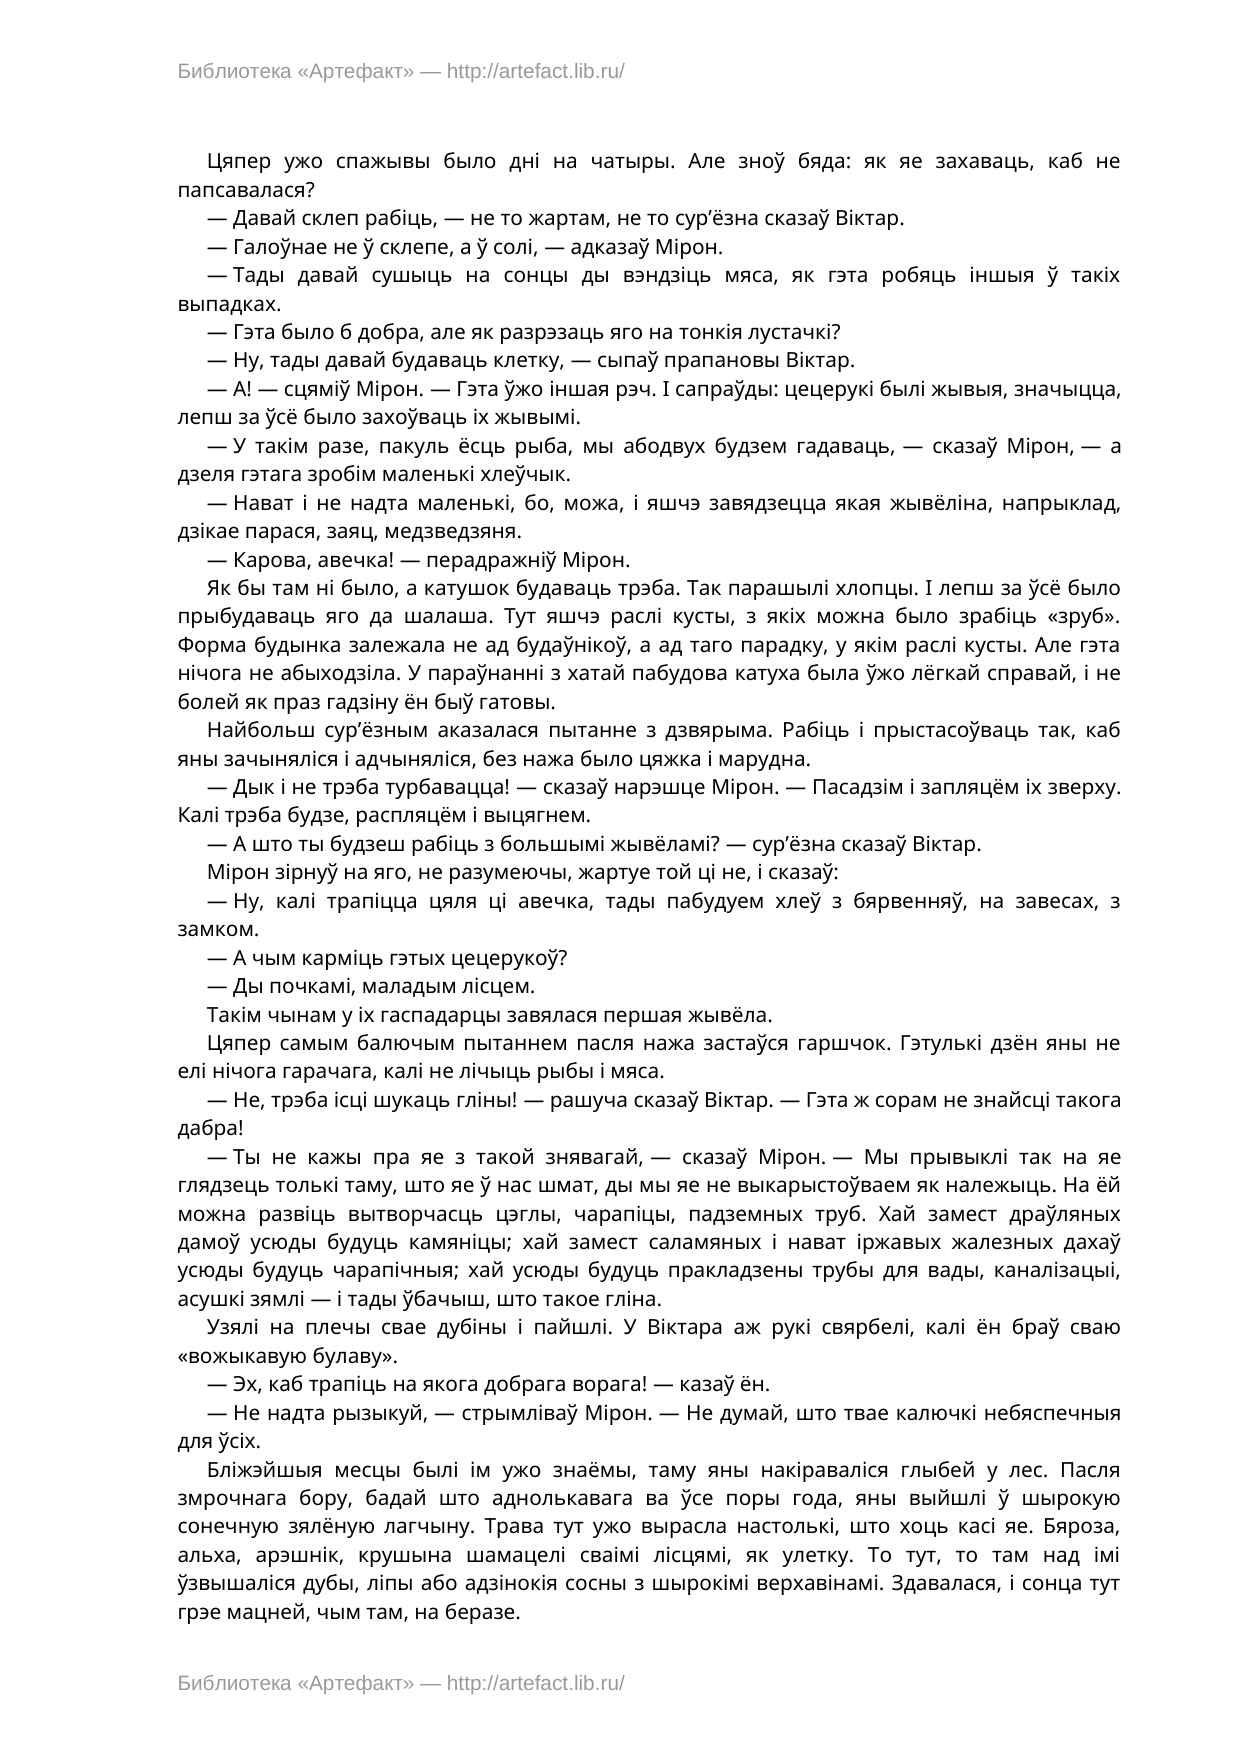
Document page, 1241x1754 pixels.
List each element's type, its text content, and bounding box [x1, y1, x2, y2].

text Найбольш сур’ёзным аказалася пытанне з дзвярыма. Рабіць і прыстасоўваць так, каб яны зачыняліся і адчыняліся, без нажа было цяжка і марудна. [177, 715, 1122, 772]
text — Ну, тады давай будаваць клетку, — сыпаў прапановы Віктар. [177, 346, 1122, 374]
text — Карова, авечка! — перадражніў Мірон. [177, 545, 1122, 573]
text — Тады давай сушыць на сонцы ды вэндзіць мяса, як гэта робяць іншыя ў такіх выпадках. [177, 260, 1122, 317]
text — А што ты будзеш рабіць з большымі жывёламі? — сур’ёзна сказаў Віктар. [177, 829, 1122, 857]
text Мірон зірнуў на яго, не разумеючы, жартуе той ці не, і сказаў: [177, 857, 1122, 886]
text Цяпер ужо спажывы было дні на чатыры. Але зноў бяда: як яе захаваць, каб не папсавалася? [177, 147, 1122, 203]
text — Ты не кажы пра яе з такой знявагай, — сказаў Мірон. — Мы прывыклі так на яе глядзець толькі таму, што яе ў нас шмат, ды мы яе не выкарыстоўваем як належыць. На ёй можна развіць вытворчасць цэглы, чарапіцы, падземных труб. Хай замест драўляных дамоў усюды будуць камяніцы; хай замест саламяных і нават іржавых жалезных дахаў усюды будуць чарапічныя; хай усюды будуць пракладзены трубы для вады, каналізацыі, асушкі зямлі — і тады ўбачыш, што такое гліна. [177, 1142, 1122, 1312]
text — У такім разе, пакуль ёсць рыба, мы абодвух будзем гадаваць, — сказаў Мірон, — а дзеля гэтага зробім маленькі хлеўчык. [177, 431, 1122, 488]
text — Галоўнае не ў склепе, а ў солі, — адказаў Мірон. [177, 232, 1122, 260]
text — Дык і не трэба турбавацца! — сказаў нарэшце Мірон. — Пасадзім і запляцём іх зверху. Калі трэба будзе, распляцём і выцягнем. [177, 772, 1122, 829]
text Узялі на плечы свае дубіны і пайшлі. У Віктара аж рукі свярбелі, калі ён браў сваю «вожыкавую булаву». [177, 1312, 1122, 1369]
text — Нават і не надта маленькі, бо, можа, і яшчэ завядзецца якая жывёліна, напрыклад, дзікае парася, заяц, медзведзяня. [177, 488, 1122, 545]
text — Не, трэба ісці шукаць гліны! — рашуча сказаў Віктар. — Гэта ж сорам не знайсці такога дабра! [177, 1085, 1122, 1142]
text Цяпер самым балючым пытаннем пасля нажа застаўся гаршчок. Гэтулькі дзён яны не елі нічога гарачага, калі не лічыць рыбы і мяса. [177, 1028, 1122, 1085]
text Як бы там ні было, а катушок будаваць трэба. Так парашылі хлопцы. І лепш за ўсё было прыбудаваць яго да шалаша. Тут яшчэ раслі кусты, з якіх можна было зрабіць «зруб». Форма будынка залежала не ад будаўнікоў, а ад таго парадку, у якім раслі кусты. Але гэта нічога не абыходзіла. У параўнанні з хатай пабудова катуха была ўжо лёгкай справай, і не болей як праз гадзіну ён быў гатовы. [177, 573, 1122, 715]
text — Не надта рызыкуй, — стрымліваў Мірон. — Не думай, што твае калючкі небяспечныя для ўсіх. [177, 1398, 1122, 1455]
text — А чым карміць гэтых цецерукоў? [177, 943, 1122, 971]
text — А! — сцяміў Мірон. — Гэта ўжо іншая рэч. І сапраўды: цецерукі былі жывыя, значыцца, лепш за ўсё было захоўваць іх жывымі. [177, 374, 1122, 431]
text — Ну, калі трапіцца цяля ці авечка, тады пабудуем хлеў з бярвенняў, на завесах, з замком. [177, 886, 1122, 943]
text Бліжэйшыя месцы былі ім ужо знаёмы, таму яны накіраваліся глыбей у лес. Пасля змрочнага бору, бадай што аднолькавага ва ўсе поры года, яны выйшлі ў шырокую сонечную зялёную лагчыну. Трава тут ужо вырасла настолькі, што хоць касі яе. Бяроза, альха, арэшнік, крушына шамацелі сваімі лісцямі, як улетку. То тут, то там над імі ўзвышаліся дубы, ліпы або адзінокія сосны з шырокімі верхавінамі. Здавалася, і сонца тут грэе мацней, чым там, на беразе. [177, 1455, 1122, 1625]
text — Давай склеп рабіць, — не то жартам, не то сур’ёзна сказаў Віктар. [177, 203, 1122, 232]
text — Гэта было б добра, але як разрэзаць яго на тонкія лустачкі? [177, 317, 1122, 346]
text Такім чынам у іх гаспадарцы завялася першая жывёла. [177, 1000, 1122, 1028]
text — Ды почкамі, маладым лісцем. [177, 971, 1122, 1000]
text — Эх, каб трапіць на якога добрага ворага! — казаў ён. [177, 1369, 1122, 1398]
